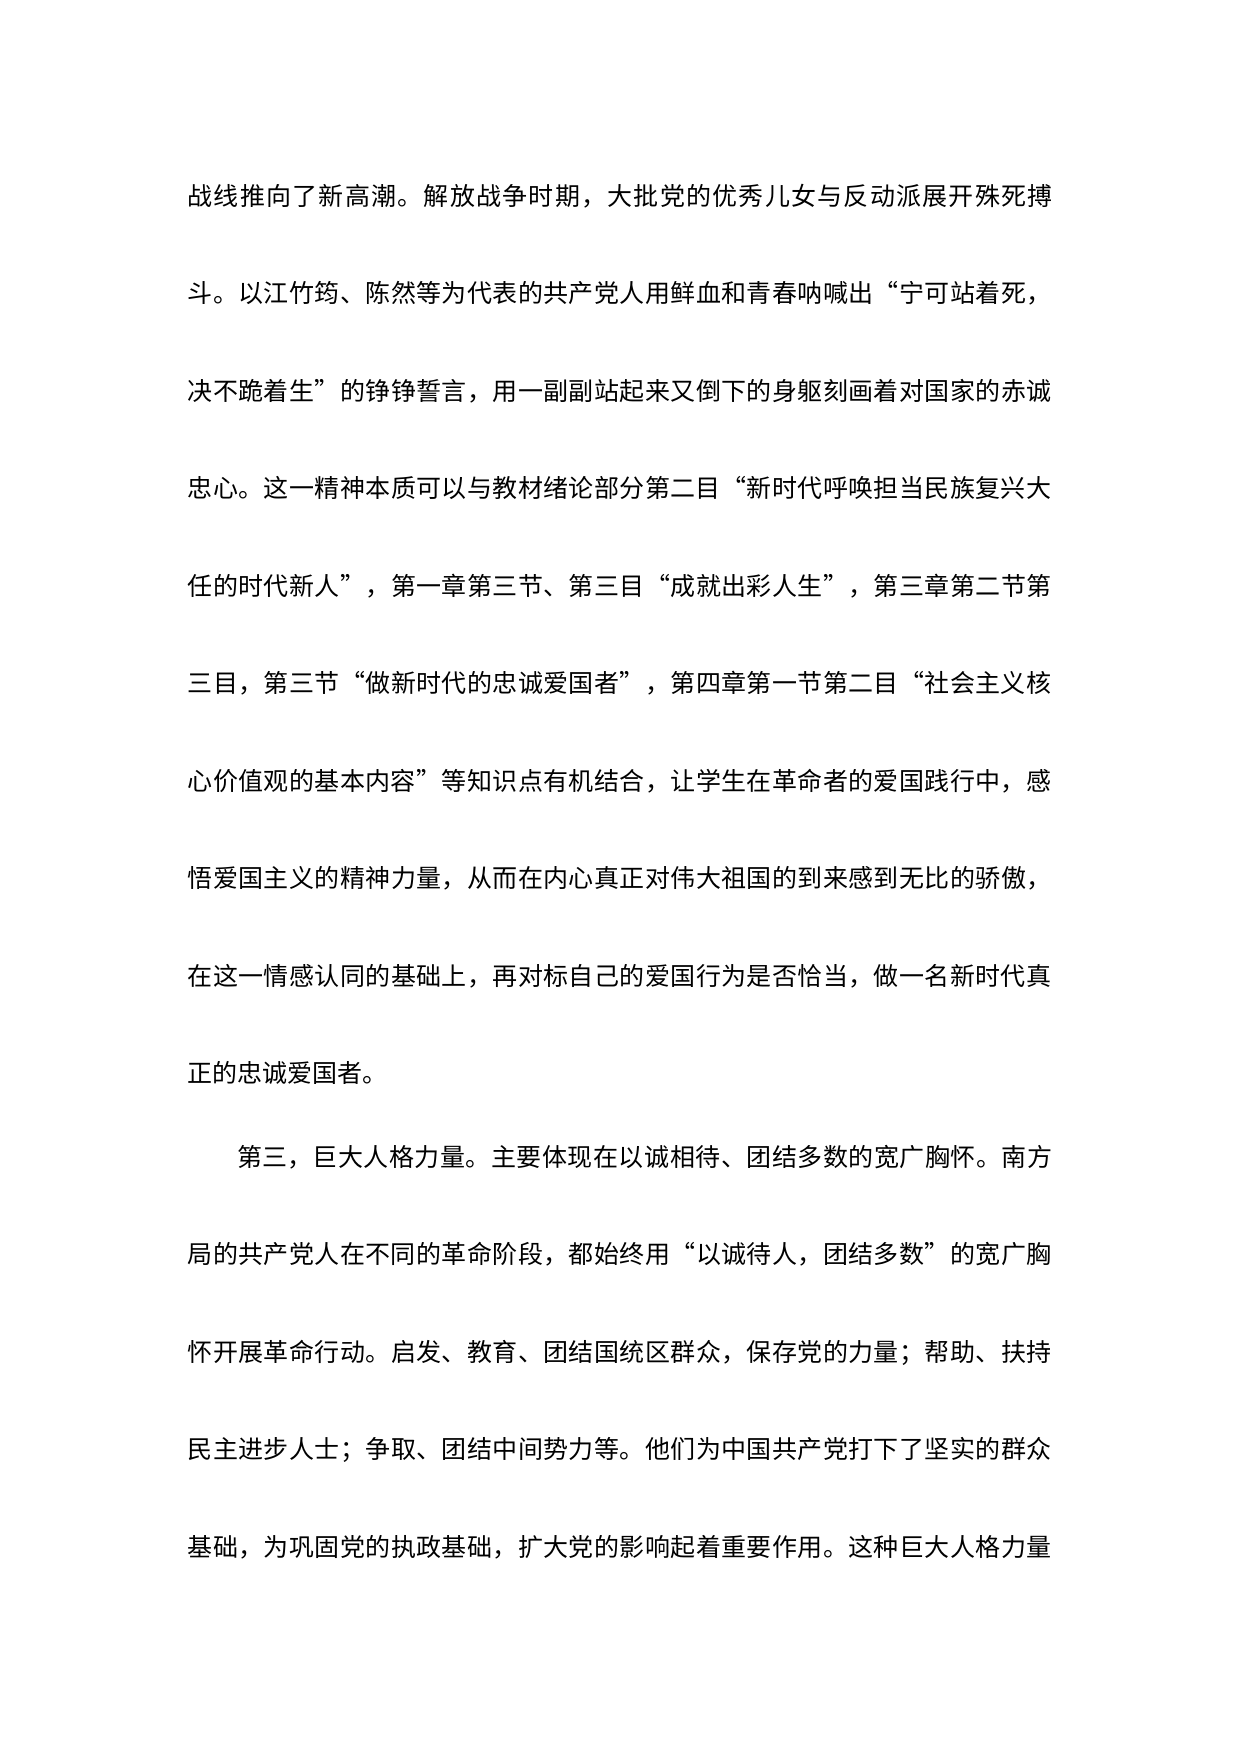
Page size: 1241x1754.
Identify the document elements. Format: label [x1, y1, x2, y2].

list [187, 162, 1053, 1104]
list [187, 1123, 1053, 1578]
